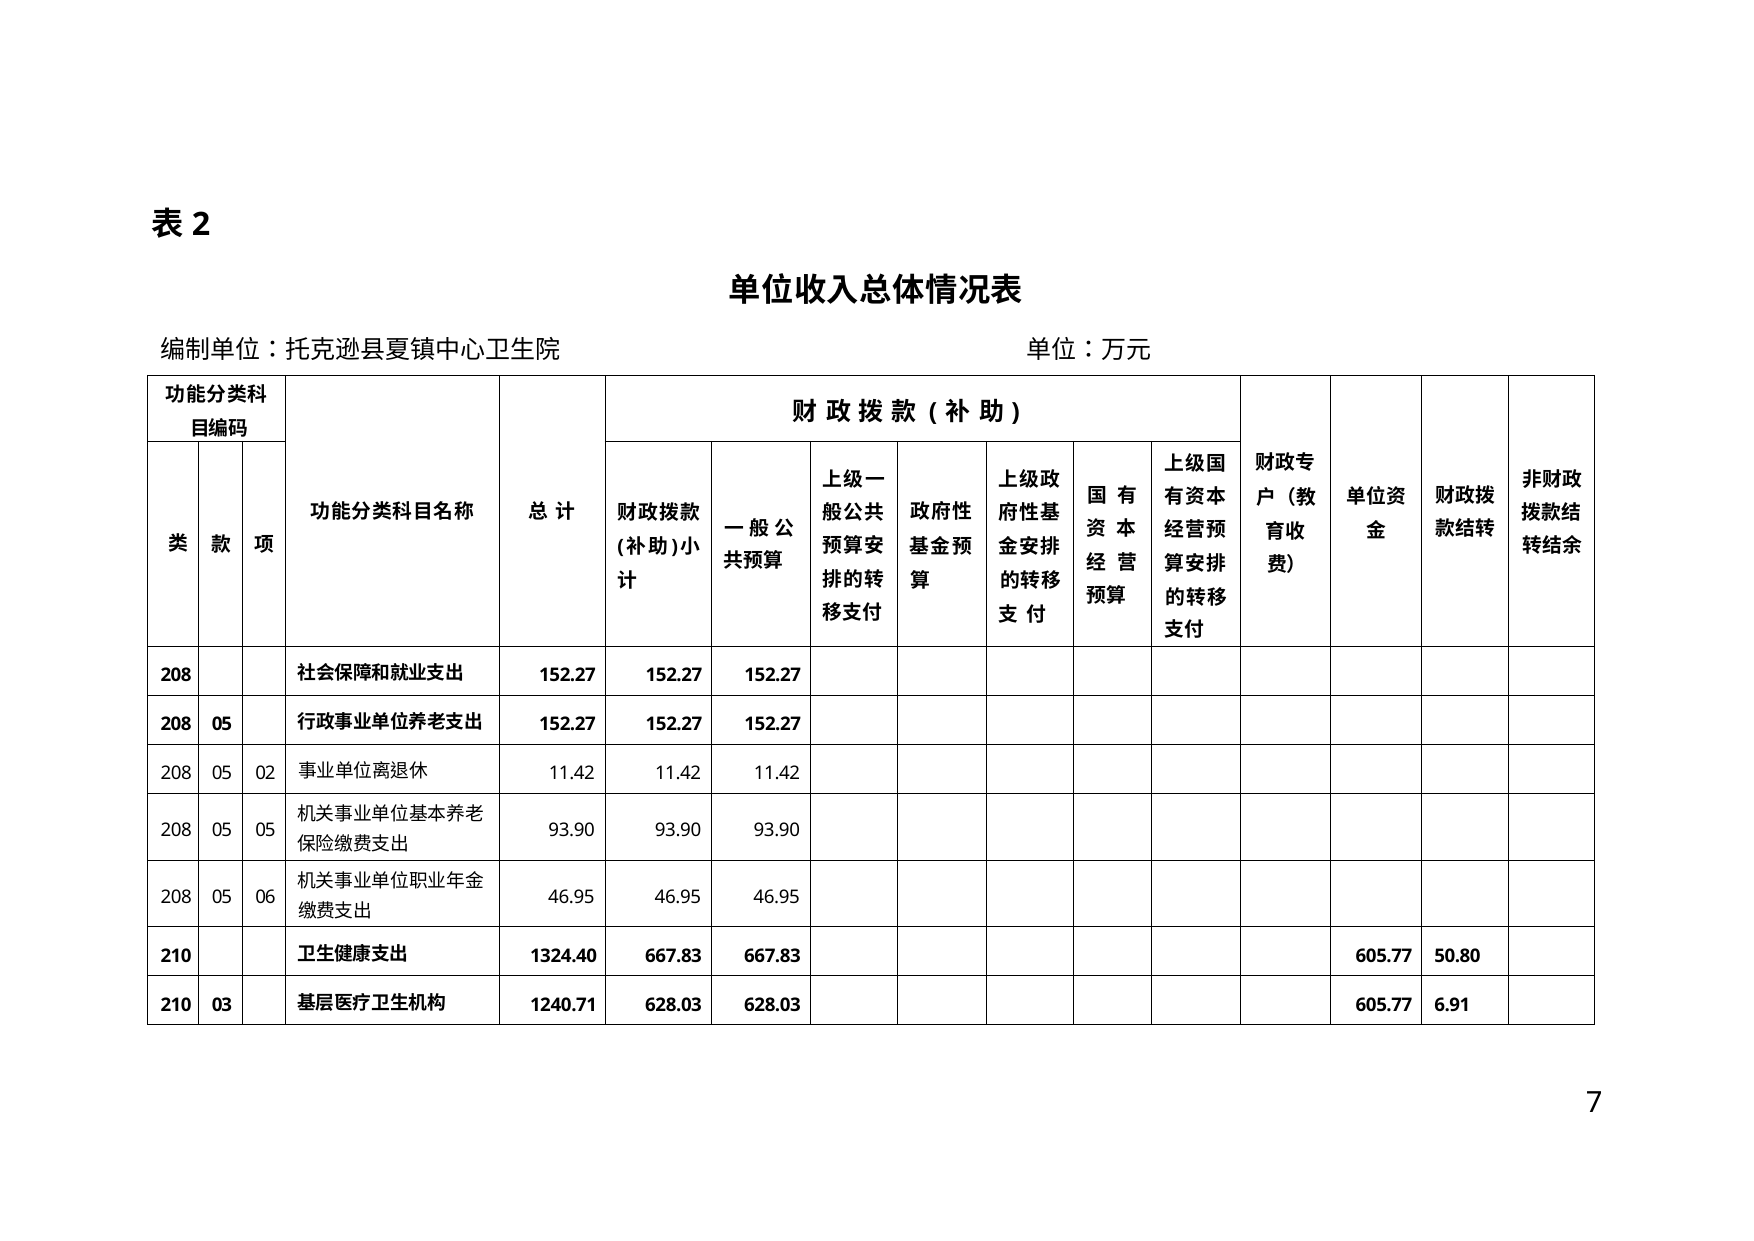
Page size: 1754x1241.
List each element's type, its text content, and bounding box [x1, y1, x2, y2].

table_cell [1422, 794, 1508, 859]
table_cell [1422, 647, 1508, 695]
table_cell [1152, 927, 1240, 975]
table_cell [1331, 794, 1421, 859]
table_cell 03 [199, 976, 242, 1024]
table_cell [243, 927, 285, 975]
table_cell 208 [148, 745, 198, 793]
table_cell [1074, 647, 1151, 695]
table_cell 上级政 府性基 金安排 的转移 支 付 [987, 442, 1073, 646]
table_cell [1509, 745, 1594, 793]
table_cell [811, 745, 897, 793]
table_cell 93.90 [712, 794, 810, 859]
table_cell 6.91 [1422, 976, 1508, 1024]
table_cell 卫生健康支出 [286, 927, 499, 975]
table_cell 208 [148, 696, 198, 744]
table_cell [1241, 927, 1330, 975]
table_cell [811, 927, 897, 975]
table_cell [1422, 745, 1508, 793]
table_cell 667.83 [606, 927, 711, 975]
table_cell 05 [199, 745, 242, 793]
table_cell 208 [148, 647, 198, 695]
table_cell [1241, 794, 1330, 859]
table_cell 1240.71 [500, 976, 605, 1024]
table_cell [1241, 861, 1330, 926]
table_cell 国 有 资 本 经 营 预算 [1074, 442, 1151, 646]
table_cell 208 [148, 794, 198, 859]
table_cell [199, 927, 242, 975]
table_cell 行政事业单位养老支出 [286, 696, 499, 744]
table_cell [1152, 861, 1240, 926]
table_cell [811, 696, 897, 744]
table_cell 类 [148, 442, 198, 646]
table_cell [1074, 696, 1151, 744]
table_cell [987, 794, 1073, 859]
table_cell [898, 861, 986, 926]
table_cell [811, 976, 897, 1024]
table_cell [1241, 976, 1330, 1024]
table_cell 事业单位离退休 [286, 745, 499, 793]
table_cell [1241, 647, 1330, 695]
table_cell [1074, 976, 1151, 1024]
table_cell [1422, 861, 1508, 926]
table_cell 机关事业单位基本养老 保险缴费支出 [286, 794, 499, 859]
table_cell 05 [199, 696, 242, 744]
table_cell [1331, 745, 1421, 793]
table_cell [1152, 976, 1240, 1024]
table_cell 152.27 [500, 647, 605, 695]
table_cell 财政拨款 (补助)小 计 [606, 442, 711, 646]
table_cell 政府性 基金预 算 [898, 442, 986, 646]
table_cell 93.90 [606, 794, 711, 859]
table_cell [811, 794, 897, 859]
table_cell [1074, 745, 1151, 793]
table_cell [1152, 794, 1240, 859]
table_cell [1509, 976, 1594, 1024]
table_cell [1074, 794, 1151, 859]
table_header 单位资 金 [1331, 376, 1421, 646]
table_cell 05 [199, 861, 242, 926]
table_header 财政专 户（教 育收 费） [1241, 376, 1330, 646]
text 表 2 [151, 203, 1604, 244]
table_cell 05 [199, 794, 242, 859]
table_cell 152.27 [606, 647, 711, 695]
table_cell [1509, 861, 1594, 926]
table_cell 605.77 [1331, 976, 1421, 1024]
table_cell 667.83 [712, 927, 810, 975]
table_cell 50.80 [1422, 927, 1508, 975]
table_cell 1324.40 [500, 927, 605, 975]
table_cell [987, 927, 1073, 975]
table_cell [987, 745, 1073, 793]
table_cell 152.27 [712, 696, 810, 744]
table_cell [898, 927, 986, 975]
table_cell 605.77 [1331, 927, 1421, 975]
table_cell [1509, 927, 1594, 975]
table_cell 05 [243, 794, 285, 859]
table_cell 上级一 般公共 预算安 排的转 移支付 [811, 442, 897, 646]
table_cell 款 [199, 442, 242, 646]
table_cell 06 [243, 861, 285, 926]
table_cell [811, 861, 897, 926]
table_cell [1152, 647, 1240, 695]
table_cell [1152, 696, 1240, 744]
table_cell [1074, 927, 1151, 975]
table_cell [987, 861, 1073, 926]
table_cell 项 [243, 442, 285, 646]
table_cell [898, 647, 986, 695]
table_cell 02 [243, 745, 285, 793]
table_cell [1422, 696, 1508, 744]
table_cell [199, 647, 242, 695]
table_cell [898, 745, 986, 793]
table_cell 社会保障和就业支出 [286, 647, 499, 695]
table_cell [811, 647, 897, 695]
table_cell 11.42 [606, 745, 711, 793]
table_cell [1331, 647, 1421, 695]
table_cell 152.27 [606, 696, 711, 744]
table_cell 11.42 [712, 745, 810, 793]
table_header 财 政 拨 款 ( 补 助 ) [606, 376, 1240, 441]
table_cell [898, 794, 986, 859]
text 编制单位：托克逊县夏镇中心卫生院 单位：万元 [160, 334, 1604, 365]
table_cell 152.27 [500, 696, 605, 744]
table_cell 46.95 [500, 861, 605, 926]
table_cell [1331, 696, 1421, 744]
table_cell [1509, 696, 1594, 744]
table_cell 46.95 [606, 861, 711, 926]
table_cell [1152, 745, 1240, 793]
table_header 功能分类科 目编码 [148, 376, 285, 441]
table_cell [243, 696, 285, 744]
table_header 总 计 [500, 376, 605, 646]
table_cell 93.90 [500, 794, 605, 859]
table_cell 11.42 [500, 745, 605, 793]
table_cell 208 [148, 861, 198, 926]
table_header 功能分类科目名称 [286, 376, 499, 646]
table_cell [1241, 696, 1330, 744]
table_cell [1241, 745, 1330, 793]
table_cell [1509, 647, 1594, 695]
text 单位收入总体情况表 [728, 270, 1604, 310]
table_cell [898, 696, 986, 744]
table_cell [987, 976, 1073, 1024]
table_cell 46.95 [712, 861, 810, 926]
table_cell 628.03 [606, 976, 711, 1024]
table_cell 152.27 [712, 647, 810, 695]
table_cell 一 般 公 共预算 [712, 442, 810, 646]
table_cell 210 [148, 976, 198, 1024]
table_cell [1074, 861, 1151, 926]
table_cell 628.03 [712, 976, 810, 1024]
table_cell 210 [148, 927, 198, 975]
table_cell [987, 696, 1073, 744]
table_cell [1331, 861, 1421, 926]
table_cell [1509, 794, 1594, 859]
table_cell 基层医疗卫生机构 [286, 976, 499, 1024]
table_cell 上级国 有资本 经营预 算安排 的转移 支付 [1152, 442, 1240, 646]
table_cell [243, 647, 285, 695]
table_cell [243, 976, 285, 1024]
table_cell 机关事业单位职业年金 缴费支出 [286, 861, 499, 926]
table_cell [987, 647, 1073, 695]
table_header 非财政 拨款结 转结余 [1509, 376, 1594, 646]
table_header 财政拨 款结转 [1422, 376, 1508, 646]
table_cell [898, 976, 986, 1024]
